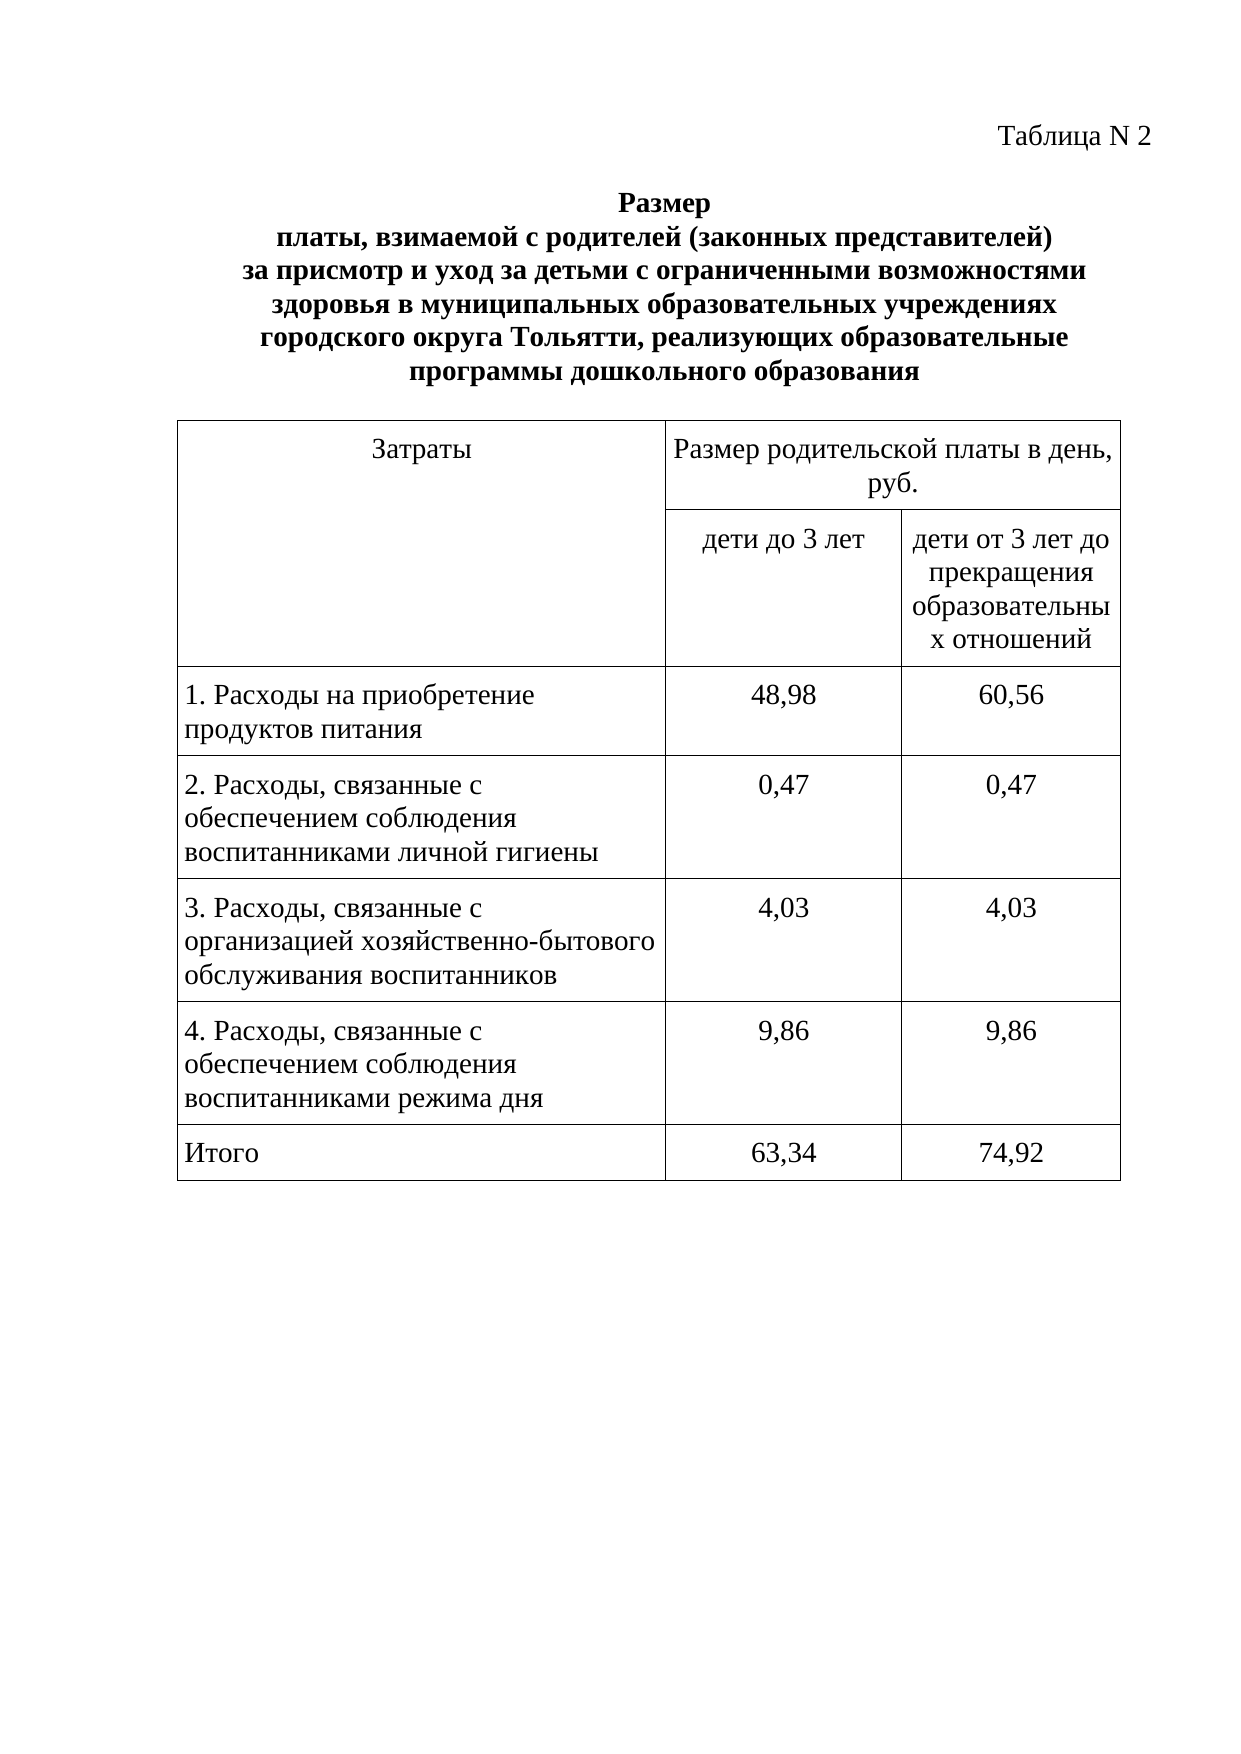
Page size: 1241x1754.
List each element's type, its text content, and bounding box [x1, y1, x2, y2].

table_header Размер родительской платы в день, руб. [666, 421, 1120, 509]
table_cell 9,86 [902, 1002, 1120, 1124]
table_cell 60,56 [902, 667, 1120, 755]
title программы дошкольного образования [177, 353, 1152, 386]
title здоровья в муниципальных образовательных учреждениях [177, 286, 1152, 319]
table_cell 9,86 [666, 1002, 901, 1124]
table_cell 1. Расходы на приобретение продуктов питания [178, 667, 665, 755]
title Размер [177, 185, 1152, 219]
table_cell Итого [178, 1125, 665, 1180]
table_cell дети до 3 лет [666, 510, 901, 666]
table_cell 4,03 [902, 879, 1120, 1001]
table_cell 74,92 [902, 1125, 1120, 1180]
table_cell 2. Расходы, связанные с обеспечением соблюдения воспитанниками личной гигиены [178, 756, 665, 878]
title платы, взимаемой с родителей (законных представителей) [177, 219, 1152, 252]
table_cell 0,47 [902, 756, 1120, 878]
title городского округа Тольятти, реализующих образовательные [177, 319, 1152, 353]
table_cell дети от 3 лет до прекращения образовательных отношений [902, 510, 1120, 666]
title за присмотр и уход за детьми с ограниченными возможностями [177, 252, 1152, 286]
table_cell 0,47 [666, 756, 901, 878]
text Таблица N 2 [177, 118, 1152, 152]
table_cell 48,98 [666, 667, 901, 755]
table_cell 4. Расходы, связанные с обеспечением соблюдения воспитанниками режима дня [178, 1002, 665, 1124]
table_header Затраты [178, 421, 665, 666]
table_cell 4,03 [666, 879, 901, 1001]
table_cell 3. Расходы, связанные с организацией хозяйственно-бытового обслуживания воспитанников [178, 879, 665, 1001]
table_cell 63,34 [666, 1125, 901, 1180]
